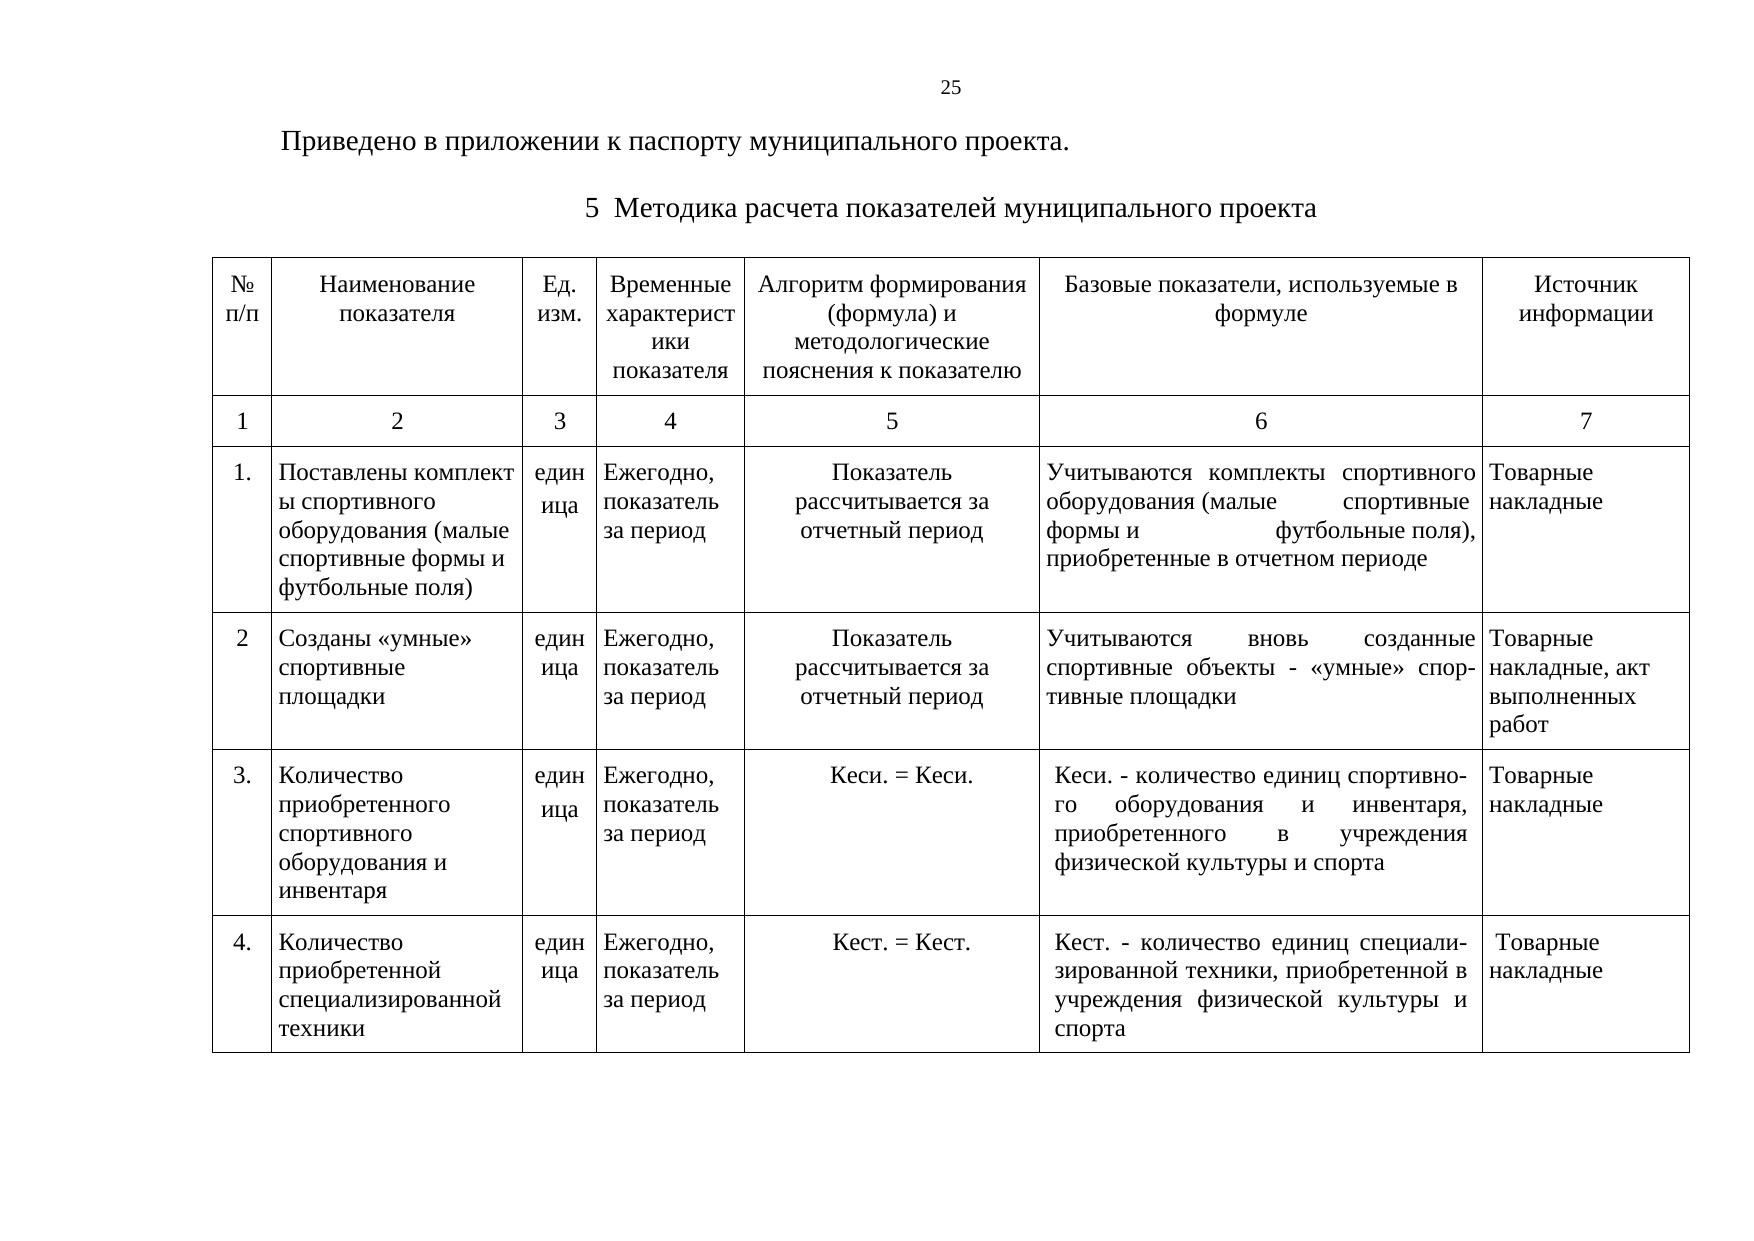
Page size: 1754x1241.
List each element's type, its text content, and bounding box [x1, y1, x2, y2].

text Приведено в приложении к паспорту муниципального проекта. [207, 123, 1695, 157]
table_header Временные характеристики показателя [597, 258, 744, 394]
table_cell 2 [272, 396, 522, 446]
table_cell 1. [213, 447, 271, 612]
table_cell 3. [213, 750, 271, 915]
table_cell 7 [1483, 396, 1689, 446]
table_cell 5 [745, 396, 1039, 446]
table_cell Количество приобретенной специализированной техники [272, 916, 522, 1052]
table_header № п/п [213, 258, 271, 394]
table_cell Учитываются комплекты спортивного оборудования (малые спортивные формы и футбольные поля), приобретенные в отчетном периоде [1040, 447, 1482, 612]
table_cell единица [523, 750, 596, 915]
table_cell Ежегодно, показатель за период [597, 613, 744, 749]
table_cell Кест. - количество единиц специали-зированной техники, приобретенной в учреждения физической культуры и спорта [1040, 916, 1482, 1052]
table_header Базовые показатели, используемые в формуле [1040, 258, 1482, 394]
table_cell Товарные накладные [1483, 750, 1689, 915]
table_cell 6 [1040, 396, 1482, 446]
table_cell Ежегодно, показатель за период [597, 750, 744, 915]
table_cell Показатель рассчитывается за отчетный период [745, 613, 1039, 749]
table_cell Кеси. - количество единиц спортивно-го оборудования и инвентаря, приобретенного в учреждения физической культуры и спорта [1040, 750, 1482, 915]
table_cell 1 [213, 396, 271, 446]
table_cell Кеси. = Кеси. [745, 750, 1039, 915]
text 5 Методика расчета показателей муниципального проекта [207, 190, 1695, 224]
table_header Источник информации [1483, 258, 1689, 394]
table_cell Поставлены комплекты спортивного оборудования (малые спортивные формы и футбольные поля) [272, 447, 522, 612]
table_cell Ежегодно, показатель за период [597, 447, 744, 612]
table_cell 4 [597, 396, 744, 446]
table_cell Количество приобретенного спортивного оборудования и инвентаря [272, 750, 522, 915]
table_header Ед. изм. [523, 258, 596, 394]
table_cell Учитываются вновь созданные спортивные объекты - «умные» спор-тивные площадки [1040, 613, 1482, 749]
table_header Алгоритм формирования (формула) и методологические пояснения к показателю [745, 258, 1039, 394]
table_cell единица [523, 613, 596, 749]
table_cell единица [523, 916, 596, 1052]
table_cell Товарные накладные [1483, 447, 1689, 612]
table_cell 3 [523, 396, 596, 446]
table_cell Кест. = Кест. [745, 916, 1039, 1052]
table_cell Ежегодно, показатель за период [597, 916, 744, 1052]
table_cell Показатель рассчитывается за отчетный период [745, 447, 1039, 612]
table_cell 2 [213, 613, 271, 749]
table_cell 4. [213, 916, 271, 1052]
table_cell единица [523, 447, 596, 612]
table_cell Товарные накладные [1483, 916, 1689, 1052]
table_cell Товарные накладные, акт выполненных работ [1483, 613, 1689, 749]
table_cell Созданы «умные» спортивные площадки [272, 613, 522, 749]
table_header Наименование показателя [272, 258, 522, 394]
